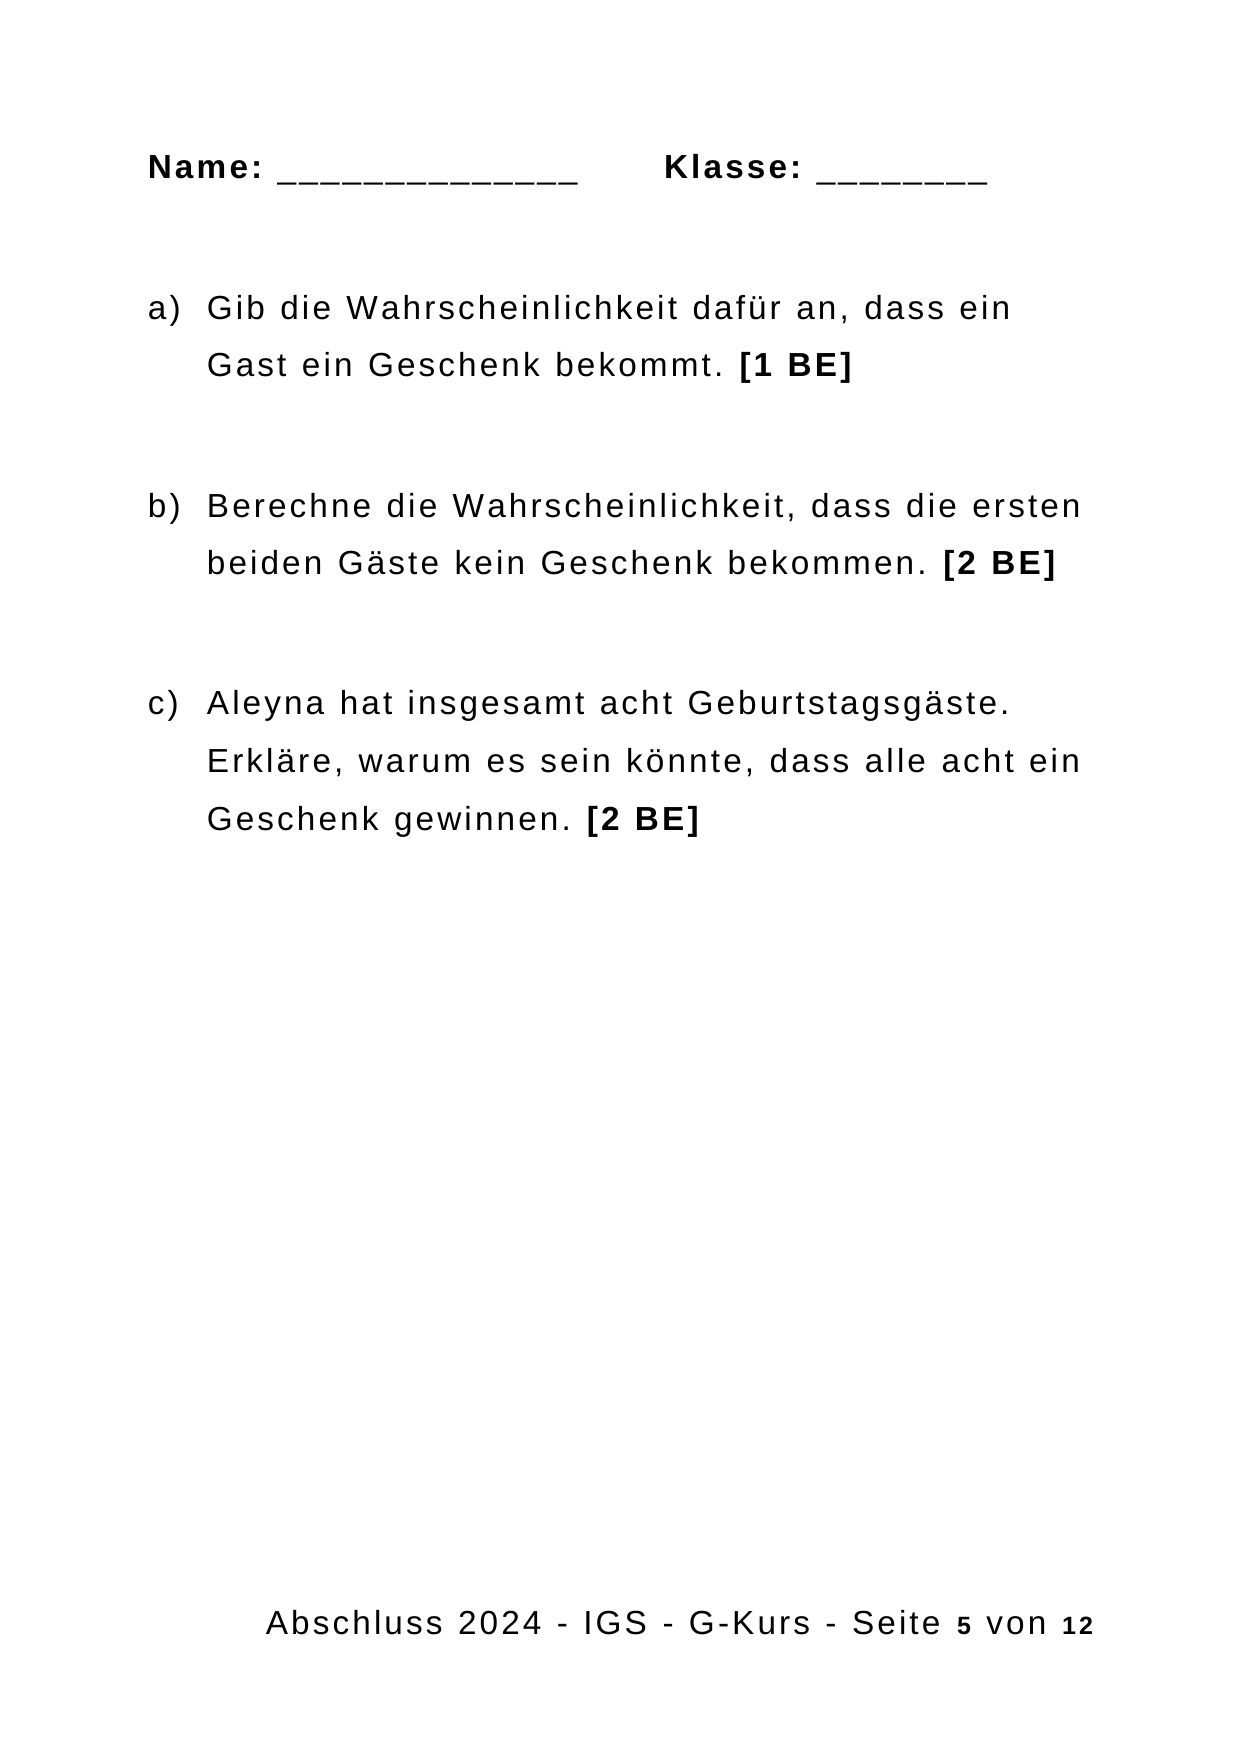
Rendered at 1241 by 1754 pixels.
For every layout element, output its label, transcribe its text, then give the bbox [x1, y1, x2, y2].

list b) Berechne die Wahrscheinlichkeit, dass die ersten beiden Gäste kein Geschenk bekommen. [2 BE] [148, 486, 1093, 582]
list c) Aleyna hat insgesamt acht Geburtstagsgäste. Erkläre, warum es sein könnte, dass alle acht ein Geschenk gewinnen. [2 BE] [148, 683, 1093, 837]
text Name: ______________ Klasse: ________ [148, 148, 1093, 186]
list a) Gib die Wahrscheinlichkeit dafür an, dass ein Gast ein Geschenk bekommt. [1 BE] [148, 288, 1093, 384]
